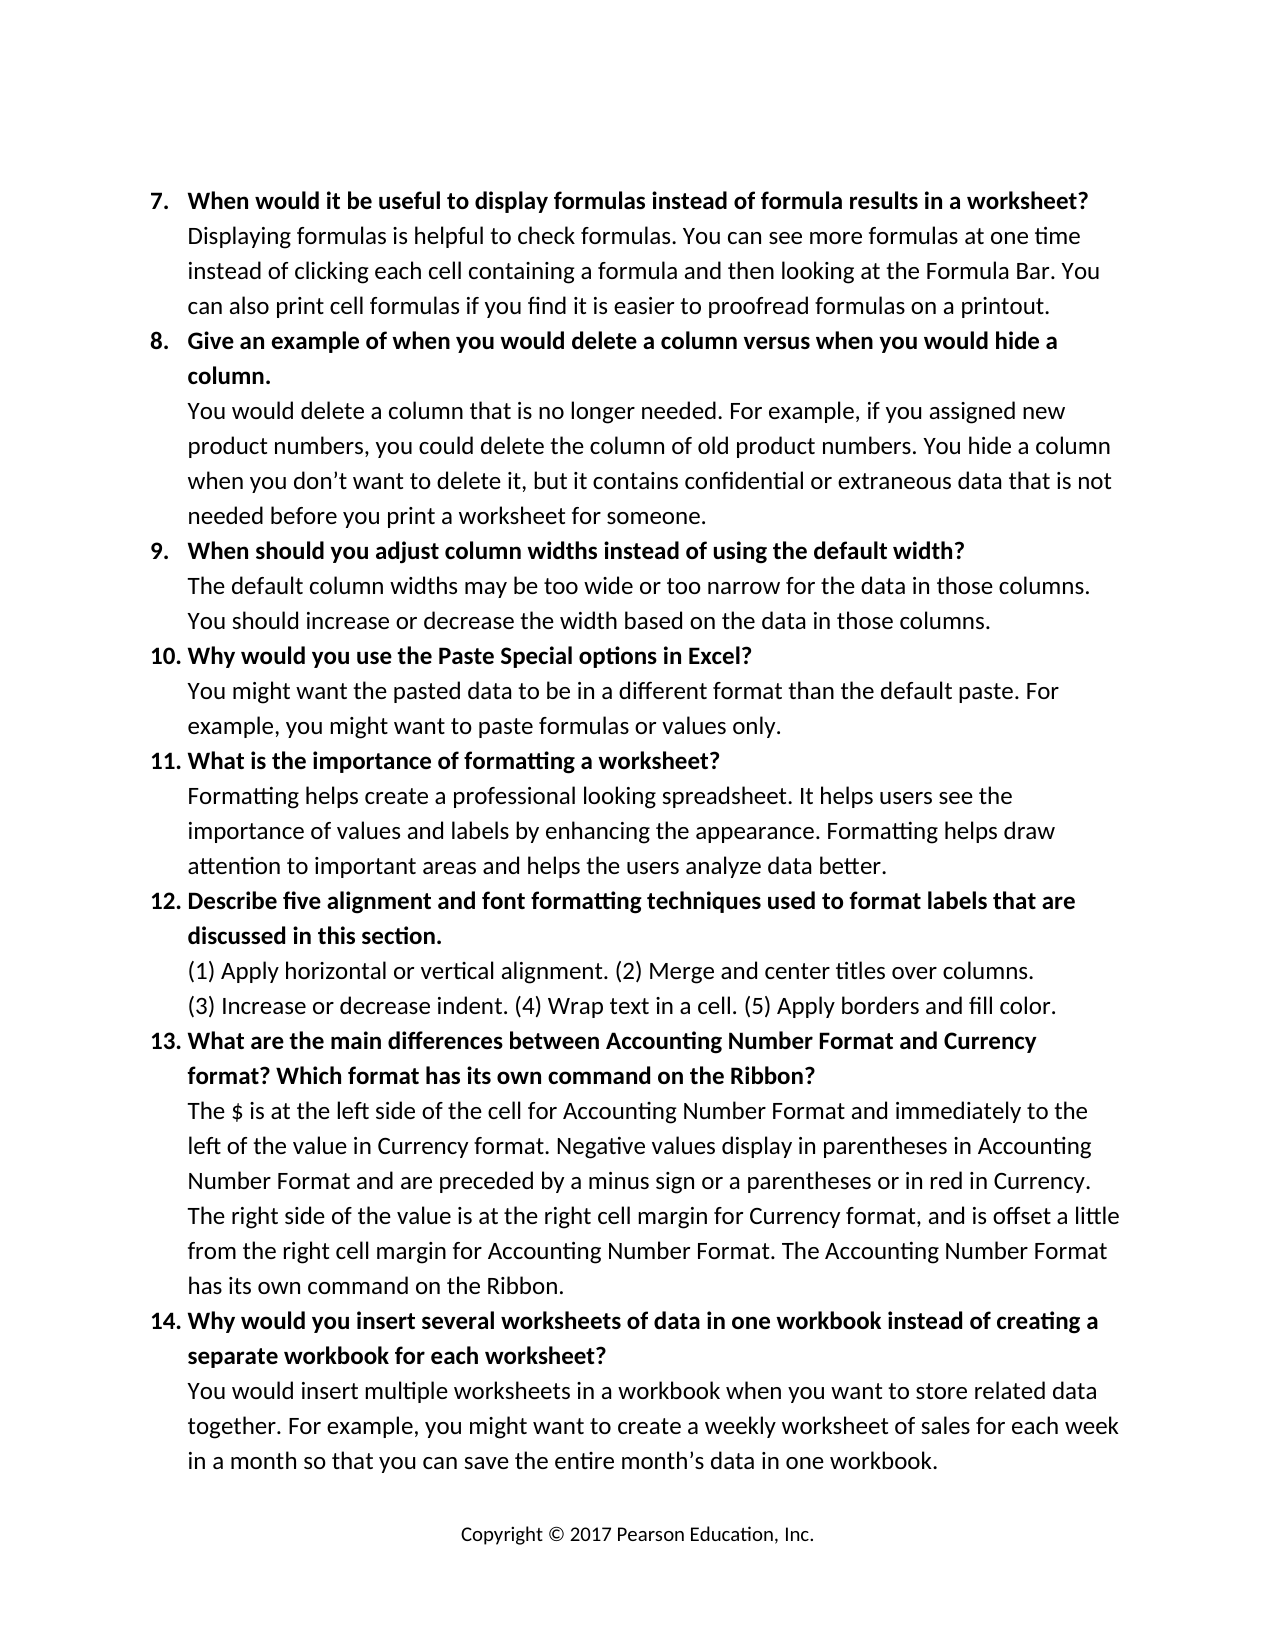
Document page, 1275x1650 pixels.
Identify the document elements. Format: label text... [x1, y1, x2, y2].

list Why would you use the Paste Special options in Excel? You might want the pasted data to be in a different format than the default paste. For example, you might want to paste formulas or values only. [150, 640, 1125, 741]
list Give an example of when you would delete a column versus when you would hide a column. You would delete a column that is no longer needed. For example, if you assigned new product numbers, you could delete the column of old product numbers. You hide a column when you don’t want to delete it, but it contains confidential or extraneous data that is not needed before you print a worksheet for someone. [150, 325, 1125, 531]
list What are the main differences between Accounting Number Format and Currency format? Which format has its own command on the Ribbon? The $ is at the left side of the cell for Accounting Number Format and immediately to the left of the value in Currency format. Negative values display in parentheses in Accounting Number Format and are preceded by a minus sign or a parentheses or in red in Currency. The right side of the value is at the right cell margin for Currency format, and is offset a little from the right cell margin for Accounting Number Format. The Accounting Number Format has its own command on the Ribbon. [150, 1025, 1125, 1301]
list What is the importance of formatting a worksheet? Formatting helps create a professional looking spreadsheet. It helps users see the importance of values and labels by enhancing the appearance. Formatting helps draw attention to important areas and helps the users analyze data better. [150, 745, 1125, 881]
list Describe five alignment and font formatting techniques used to format labels that are discussed in this section. (1) Apply horizontal or vertical alignment. (2) Merge and center titles over columns. (3) Increase or decrease indent. (4) Wrap text in a cell. (5) Apply borders and fill color. [150, 885, 1125, 1021]
list When should you adjust column widths instead of using the default width? The default column widths may be too wide or too narrow for the data in those columns. You should increase or decrease the width based on the data in those columns. [150, 535, 1125, 636]
list Why would you insert several worksheets of data in one workbook instead of creating a separate workbook for each worksheet? You would insert multiple worksheets in a workbook when you want to store related data together. For example, you might want to create a weekly worksheet of sales for each week in a month so that you can save the entire month’s data in one workbook. [150, 1305, 1125, 1476]
list When would it be useful to display formulas instead of formula results in a worksheet? Displaying formulas is helpful to check formulas. You can see more formulas at one time instead of clicking each cell containing a formula and then looking at the Formula Bar. You can also print cell formulas if you find it is easier to proofread formulas on a printout. [150, 185, 1125, 321]
